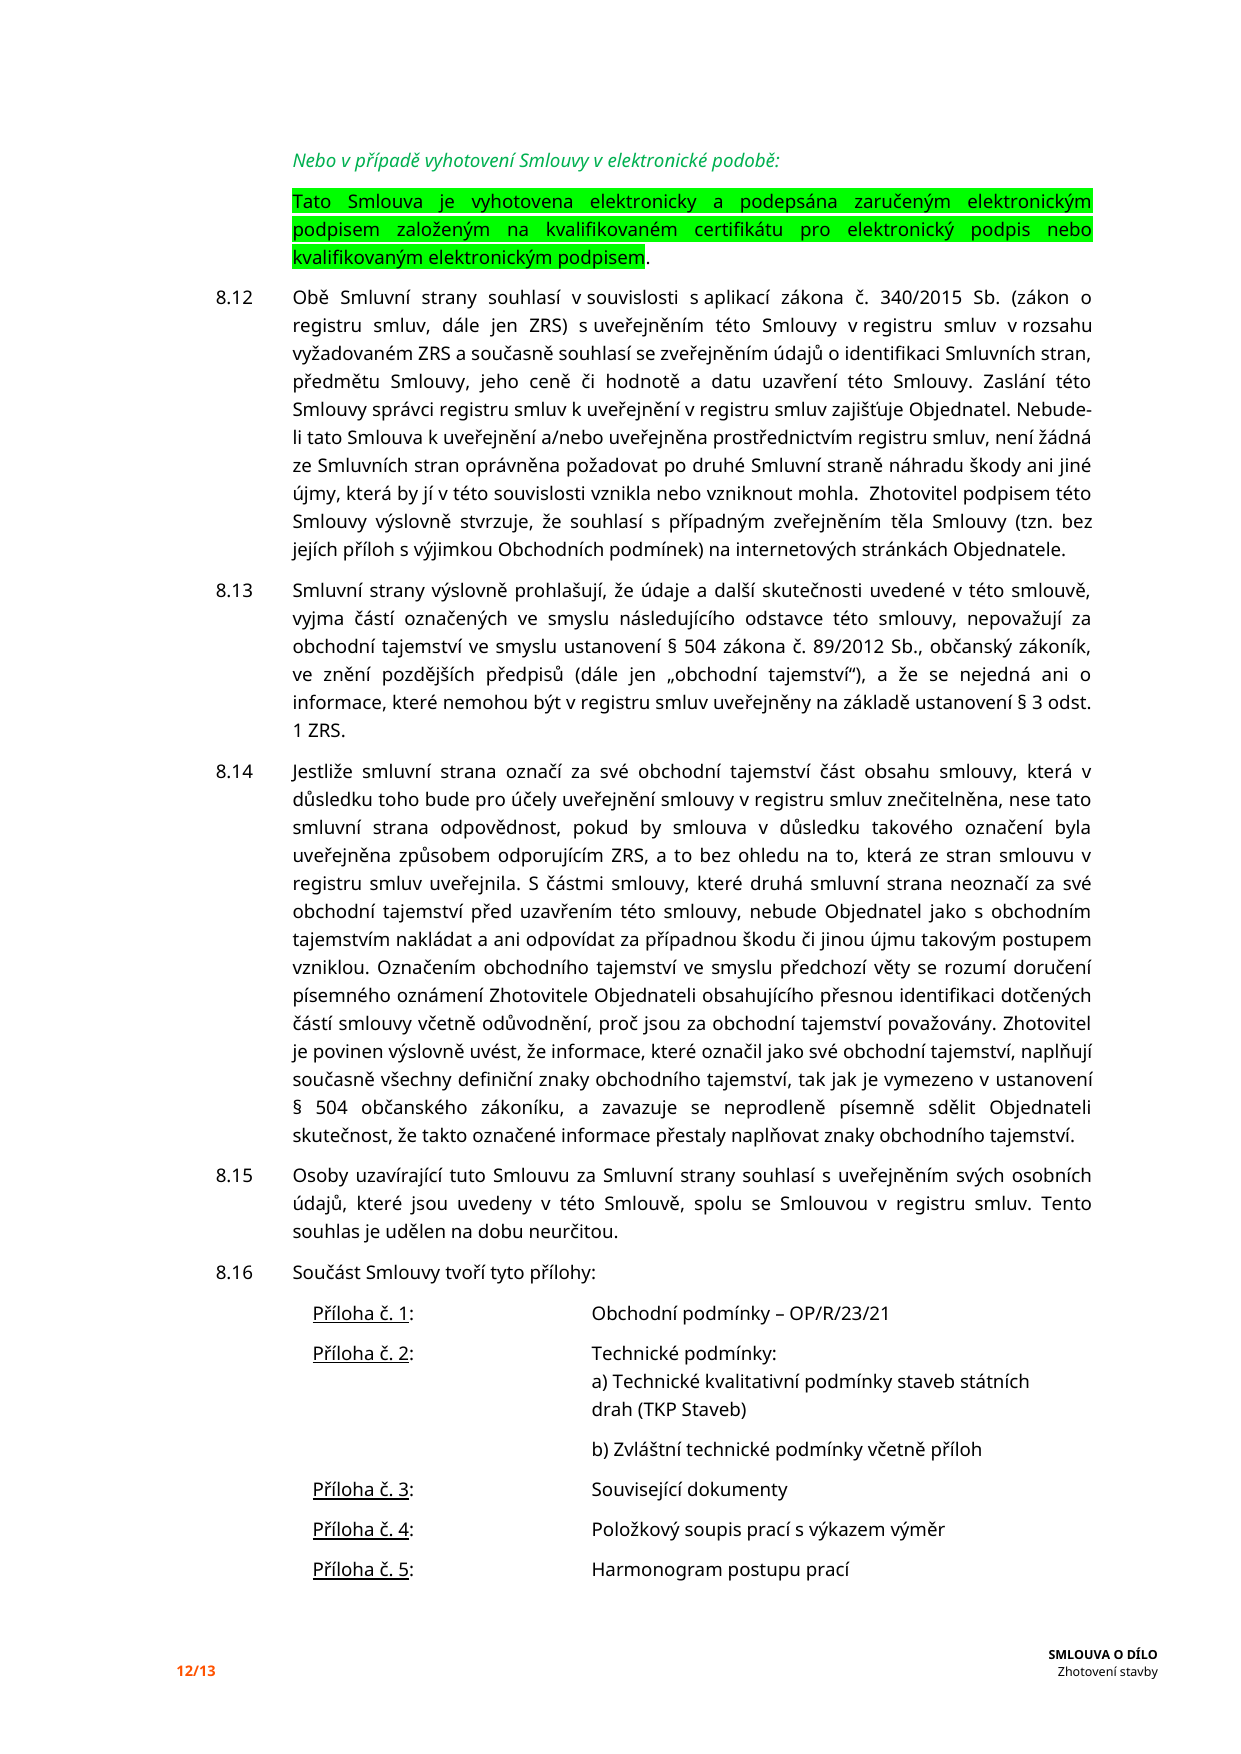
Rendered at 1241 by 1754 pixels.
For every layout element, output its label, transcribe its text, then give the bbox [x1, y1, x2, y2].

table_cell Příloha č. 5: [224, 1557, 580, 1597]
list Nebo v případě vyhotovení Smlouvy v elektronické podobě: [292, 147, 1093, 173]
text Jestliže smluvní strana označí za své obchodní tajemství část obsahu smlouvy, která v důsledku toho bude pro účely uveřejnění smlouvy v registru smluv znečitelněna, nese tato smluvní strana odpovědnost, pokud by smlouva v důsledku takového označení byla uveřejněna způsobem odporujícím ZRS, a to bez ohledu na to, která ze stran smlouvu v registru smluv uveřejnila. S částmi smlouvy, které druhá smluvní strana neoznačí za své obchodní tajemství před uzavřením této smlouvy, nebude Objednatel jako s obchodním tajemstvím nakládat a ani odpovídat za případnou škodu či jinou újmu takovým postupem vzniklou. Označením obchodního tajemství ve smyslu předchozí věty se rozumí doručení písemného oznámení Zhotovitele Objednateli obsahujícího přesnou identifikaci dotčených částí smlouvy včetně odůvodnění, proč jsou za obchodní tajemství považovány. Zhotovitel je povinen výslovně uvést, že informace, které označil jako své obchodní tajemství, naplňují současně všechny definiční znaky obchodního tajemství, tak jak je vymezeno v ustanovení § 504 občanského zákoníku, a zavazuje se neprodleně písemně sdělit Objednateli skutečnost, že takto označené informace přestaly naplňovat znaky obchodního tajemství. [216, 758, 1093, 1148]
table_header Obchodní podmínky – OP/R/23/21 [580, 1300, 1084, 1340]
table_cell Technické podmínky: a) Technické kvalitativní podmínky staveb státních drah (TKP Staveb) b) Zvláštní technické podmínky včetně příloh [580, 1340, 1084, 1477]
text Osoby uzavírající tuto Smlouvu za Smluvní strany souhlasí s uveřejněním svých osobních údajů, které jsou uvedeny v této Smlouvě, spolu se Smlouvou v registru smluv. Tento souhlas je udělen na dobu neurčitou. [216, 1163, 1093, 1244]
text Smluvní strany výslovně prohlašují, že údaje a další skutečnosti uvedené v této smlouvě, vyjma částí označených ve smyslu následujícího odstavce této smlouvy, nepovažují za obchodní tajemství ve smyslu ustanovení § 504 zákona č. 89/2012 Sb., občanský zákoník, ve znění pozdějších předpisů (dále jen „obchodní tajemství“), a že se nejedná ani o informace, které nemohou být v registru smluv uveřejněny na základě ustanovení § 3 odst. 1 ZRS. [216, 577, 1093, 743]
table_cell Harmonogram postupu prací [580, 1557, 1084, 1597]
text Obě Smluvní strany souhlasí v souvislosti s aplikací zákona č. 340/2015 Sb. (zákon o registru smluv, dále jen ZRS) s uveřejněním této Smlouvy v registru smluv v rozsahu vyžadovaném ZRS a současně souhlasí se zveřejněním údajů o identifikaci Smluvních stran, předmětu Smlouvy, jeho ceně či hodnotě a datu uzavření této Smlouvy. Zaslání této Smlouvy správci registru smluv k uveřejnění v registru smluv zajišťuje Objednatel. Nebude-li tato Smlouva k uveřejnění a/nebo uveřejněna prostřednictvím registru smluv, není žádná ze Smluvních stran oprávněna požadovat po druhé Smluvní straně náhradu škody ani jiné újmy, která by jí v této souvislosti vznikla nebo vzniknout mohla. Zhotovitel podpisem této Smlouvy výslovně stvrzuje, že souhlasí s případným zveřejněním těla Smlouvy (tzn. bez jejích příloh s výjimkou Obchodních podmínek) na internetových stránkách Objednatele. [216, 284, 1093, 562]
list Tato Smlouva je vyhotovena elektronicky a podepsána zaručeným elektronickým podpisem založeným na kvalifikovaném certifikátu pro elektronický podpis nebo kvalifikovaným elektronickým podpisem. [292, 242, 1093, 269]
table_cell Související dokumenty [580, 1477, 1084, 1517]
table_cell Položkový soupis prací s výkazem výměr [580, 1517, 1084, 1557]
table_cell Příloha č. 4: [224, 1517, 580, 1557]
table_cell Příloha č. 3: [224, 1477, 580, 1517]
table_cell Příloha č. 2: [224, 1340, 580, 1477]
text Součást Smlouvy tvoří tyto přílohy: [216, 1259, 1093, 1285]
table_header Příloha č. 1: [224, 1300, 580, 1340]
